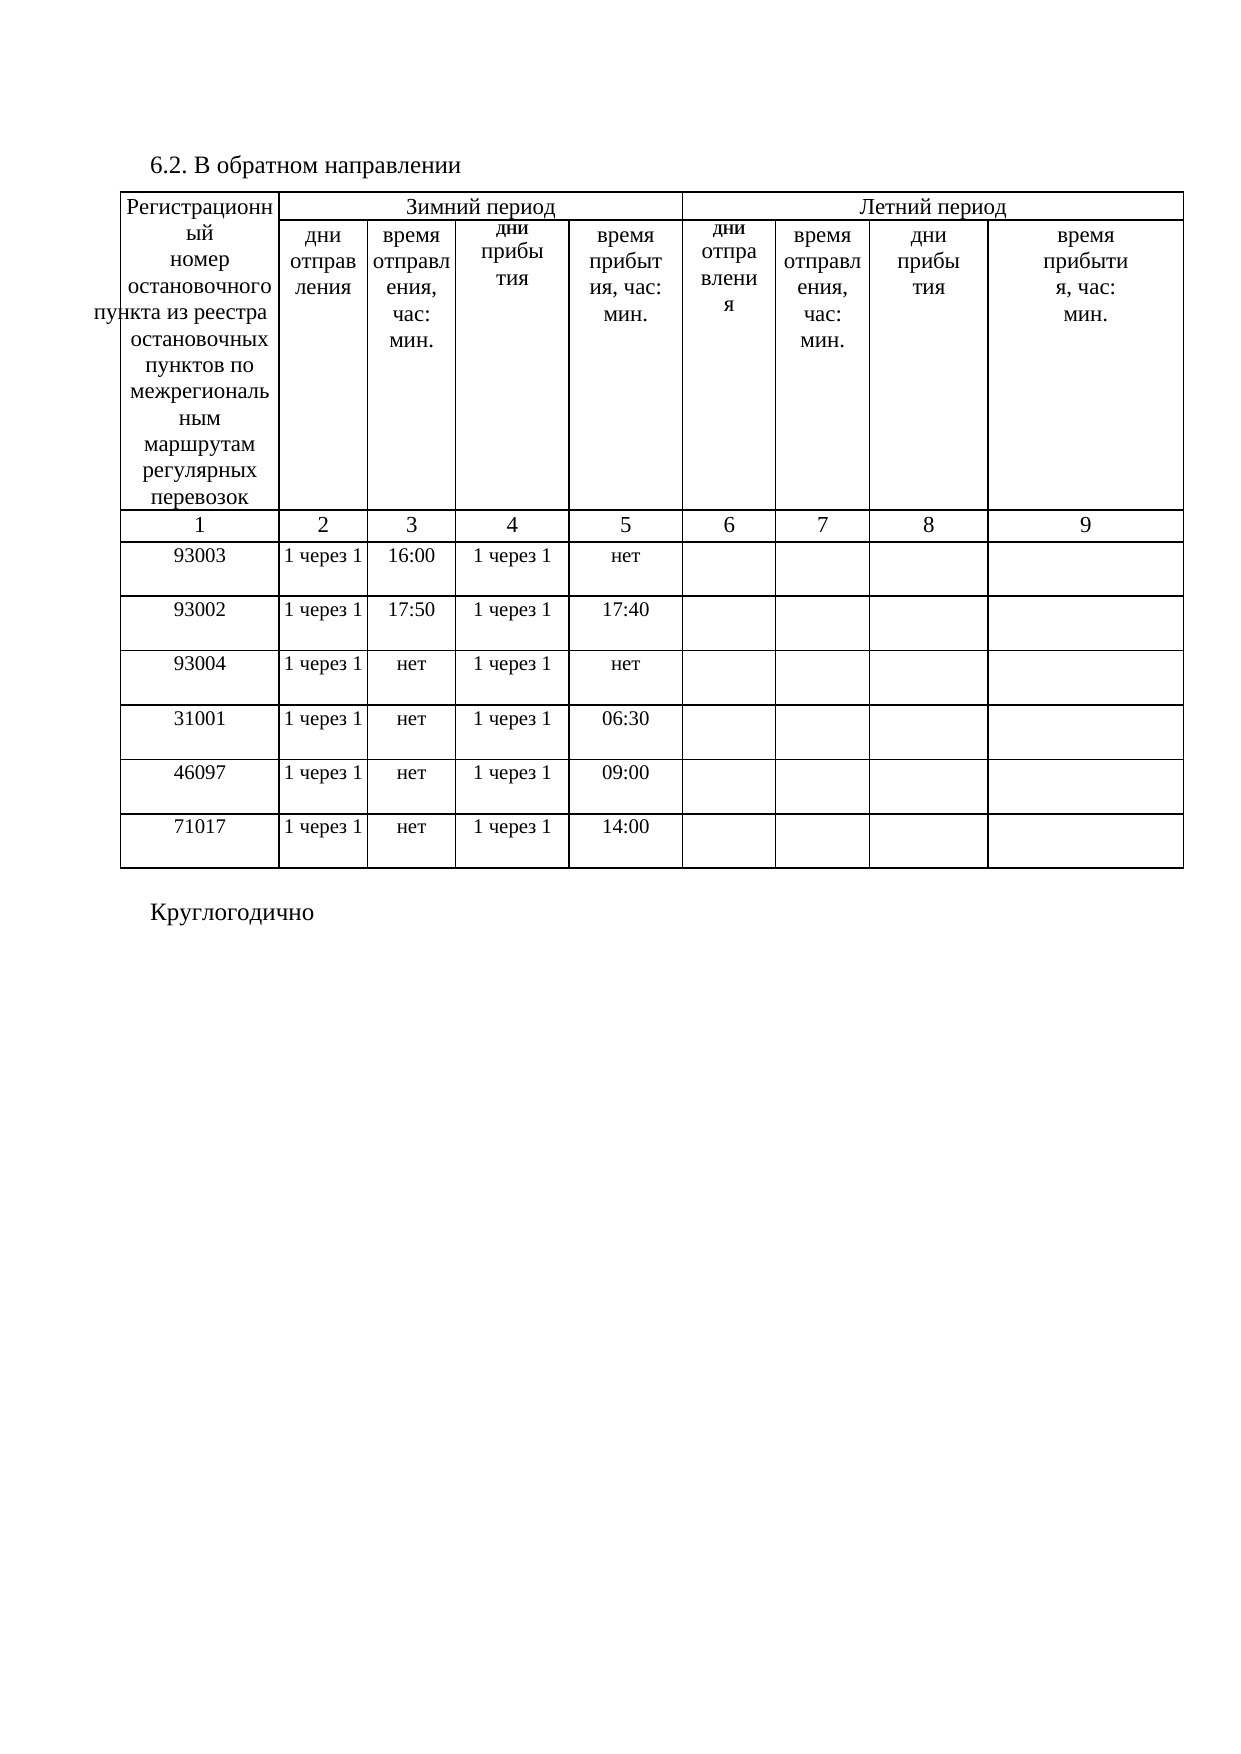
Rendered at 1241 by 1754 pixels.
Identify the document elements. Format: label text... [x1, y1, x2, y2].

table_cell [776, 760, 869, 813]
table_cell [989, 815, 1183, 867]
table_cell 93004 [121, 651, 278, 704]
table_cell [683, 815, 775, 867]
table_cell нет [570, 543, 682, 595]
table_cell [989, 543, 1183, 595]
table_cell 1 через 1 [280, 597, 367, 650]
table_cell 31001 [121, 706, 278, 758]
table_cell время отправл ения, час: мин. [776, 221, 869, 509]
table_cell 09:00 [570, 760, 682, 813]
table_cell нет [368, 815, 455, 867]
table_cell 1 через 1 [456, 706, 568, 758]
table_cell [870, 543, 987, 595]
table_cell [870, 706, 987, 758]
table_cell [683, 543, 775, 595]
table_cell 1 через 1 [456, 760, 568, 813]
table_cell [683, 706, 775, 758]
table_cell [989, 597, 1183, 650]
table_header Зимний период [280, 193, 682, 219]
table_cell 06:30 [570, 706, 682, 758]
table_cell 6 [683, 511, 775, 541]
table_cell 3 [368, 511, 455, 541]
table_cell [776, 651, 869, 704]
table_cell 9 [989, 511, 1183, 541]
table_cell время прибыти я, час: мин. [989, 221, 1183, 509]
table_cell 8 [870, 511, 987, 541]
table_cell 17:40 [570, 597, 682, 650]
table_cell 2 [280, 511, 367, 541]
table_cell время прибыт ия, час: мин. [570, 221, 682, 509]
table_cell [989, 651, 1183, 704]
table_cell 1 через 1 [456, 543, 568, 595]
table_cell 46097 [121, 760, 278, 813]
table_cell [989, 760, 1183, 813]
table_cell [870, 815, 987, 867]
table_cell нет [368, 760, 455, 813]
table_cell [989, 706, 1183, 758]
table_cell 1 через 1 [280, 706, 367, 758]
table_cell 7 [776, 511, 869, 541]
table_cell 5 [570, 511, 682, 541]
table_cell 71017 [121, 815, 278, 867]
table_cell [870, 760, 987, 813]
table_cell [870, 651, 987, 704]
table_cell дни отправ ления [280, 221, 367, 509]
table_cell [683, 597, 775, 650]
table_cell нет [368, 651, 455, 704]
table_cell 1 через 1 [280, 815, 367, 867]
table_cell ДНИ прибы тия [456, 221, 568, 509]
table_cell [776, 815, 869, 867]
table_cell ДНИ отпра влени я [683, 221, 775, 509]
table_cell 1 через 1 [280, 760, 367, 813]
table_cell 4 [456, 511, 568, 541]
table_cell 17:50 [368, 597, 455, 650]
table_cell дни прибы тия [870, 221, 987, 509]
table_cell [683, 651, 775, 704]
table_cell время отправл ения, час: мин. [368, 221, 455, 509]
table_cell 1 через 1 [456, 651, 568, 704]
table_cell 1 через 1 [280, 543, 367, 595]
text 6.2. В обратном направлении [150, 150, 1090, 179]
table_cell 93003 [121, 543, 278, 595]
table_cell [683, 760, 775, 813]
table_header Регистрационный номер остановочного пункта из реестра остановочных пунктов по межрегиональным маршрутам регулярных перевозок [121, 193, 278, 509]
table_header Летний период [683, 193, 1183, 219]
table_cell 14:00 [570, 815, 682, 867]
table_cell [776, 543, 869, 595]
table_cell 1 через 1 [456, 815, 568, 867]
table_cell [776, 597, 869, 650]
table_cell 1 [121, 511, 278, 541]
table_cell [776, 706, 869, 758]
table_cell 16:00 [368, 543, 455, 595]
table_cell нет [368, 706, 455, 758]
table_cell 93002 [121, 597, 278, 650]
text Круглогодично [150, 897, 1090, 926]
table_cell 1 через 1 [280, 651, 367, 704]
table_cell нет [570, 651, 682, 704]
table_cell 1 через 1 [456, 597, 568, 650]
table_cell [870, 597, 987, 650]
